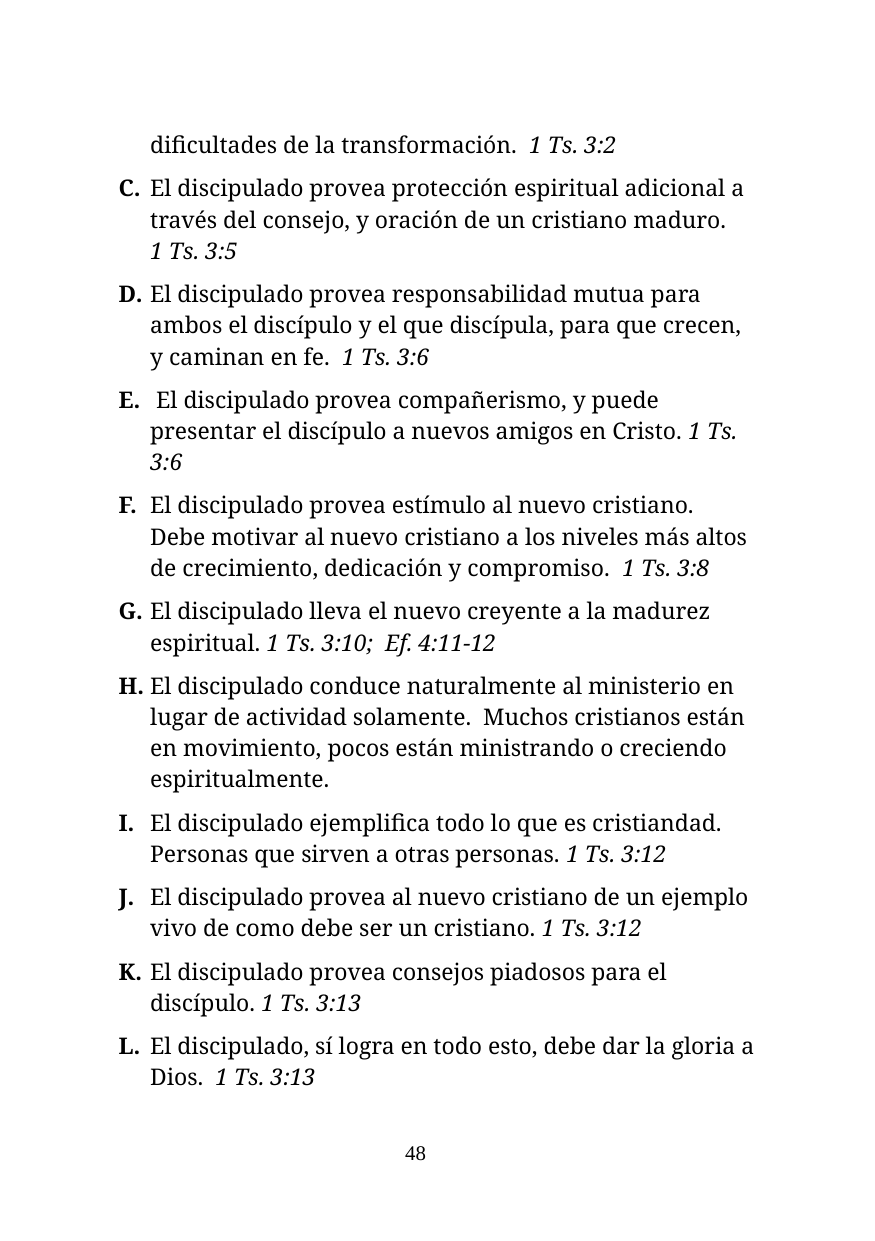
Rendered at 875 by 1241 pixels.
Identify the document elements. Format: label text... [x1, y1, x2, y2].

list El discipulado provea consejos piadosos para el discípulo. 1 Ts. 3:13 [112, 956, 756, 1018]
list El discipulado ejemplifica todo lo que es cristiandad. Personas que sirven a otras personas. 1 Ts. 3:12 [112, 807, 756, 869]
list El discipulado provea estímulo al nuevo cristiano. Debe motivar al nuevo cristiano a los niveles más altos de crecimiento, dedicación y compromiso. 1 Ts. 3:8 [112, 489, 756, 583]
list El discipulado provea protección espiritual adicional a través del consejo, y oración de un cristiano maduro. 1 Ts. 3:5 [112, 172, 756, 266]
list El discipulado provea compañerismo, y puede presentar el discípulo a nuevos amigos en Cristo. 1 Ts. 3:6 [112, 384, 756, 477]
list El discipulado provea responsabilidad mutua para ambos el discípulo y el que discípula, para que crecen, y caminan en fe. 1 Ts. 3:6 [112, 278, 756, 372]
list El discipulado conduce naturalmente al ministerio en lugar de actividad solamente. Muchos cristianos están en movimiento, pocos están ministrando o creciendo espiritualmente. [112, 670, 756, 795]
list El discipulado provea al nuevo cristiano de un ejemplo vivo de como debe ser un cristiano. 1 Ts. 3:12 [112, 881, 756, 944]
list El discipulado provea al nuevo creyente un amigo consolador para que le ayude, y le conseja en las dificultades de la transformación. 1 Ts. 3:2 [112, 129, 756, 160]
list El discipulado lleva el nuevo creyente a la madurez espiritual. 1 Ts. 3:10; Ef. 4:11-12 [112, 595, 756, 658]
list El discipulado, sí logra en todo esto, debe dar la gloria a Dios. 1 Ts. 3:13 [112, 1030, 756, 1093]
